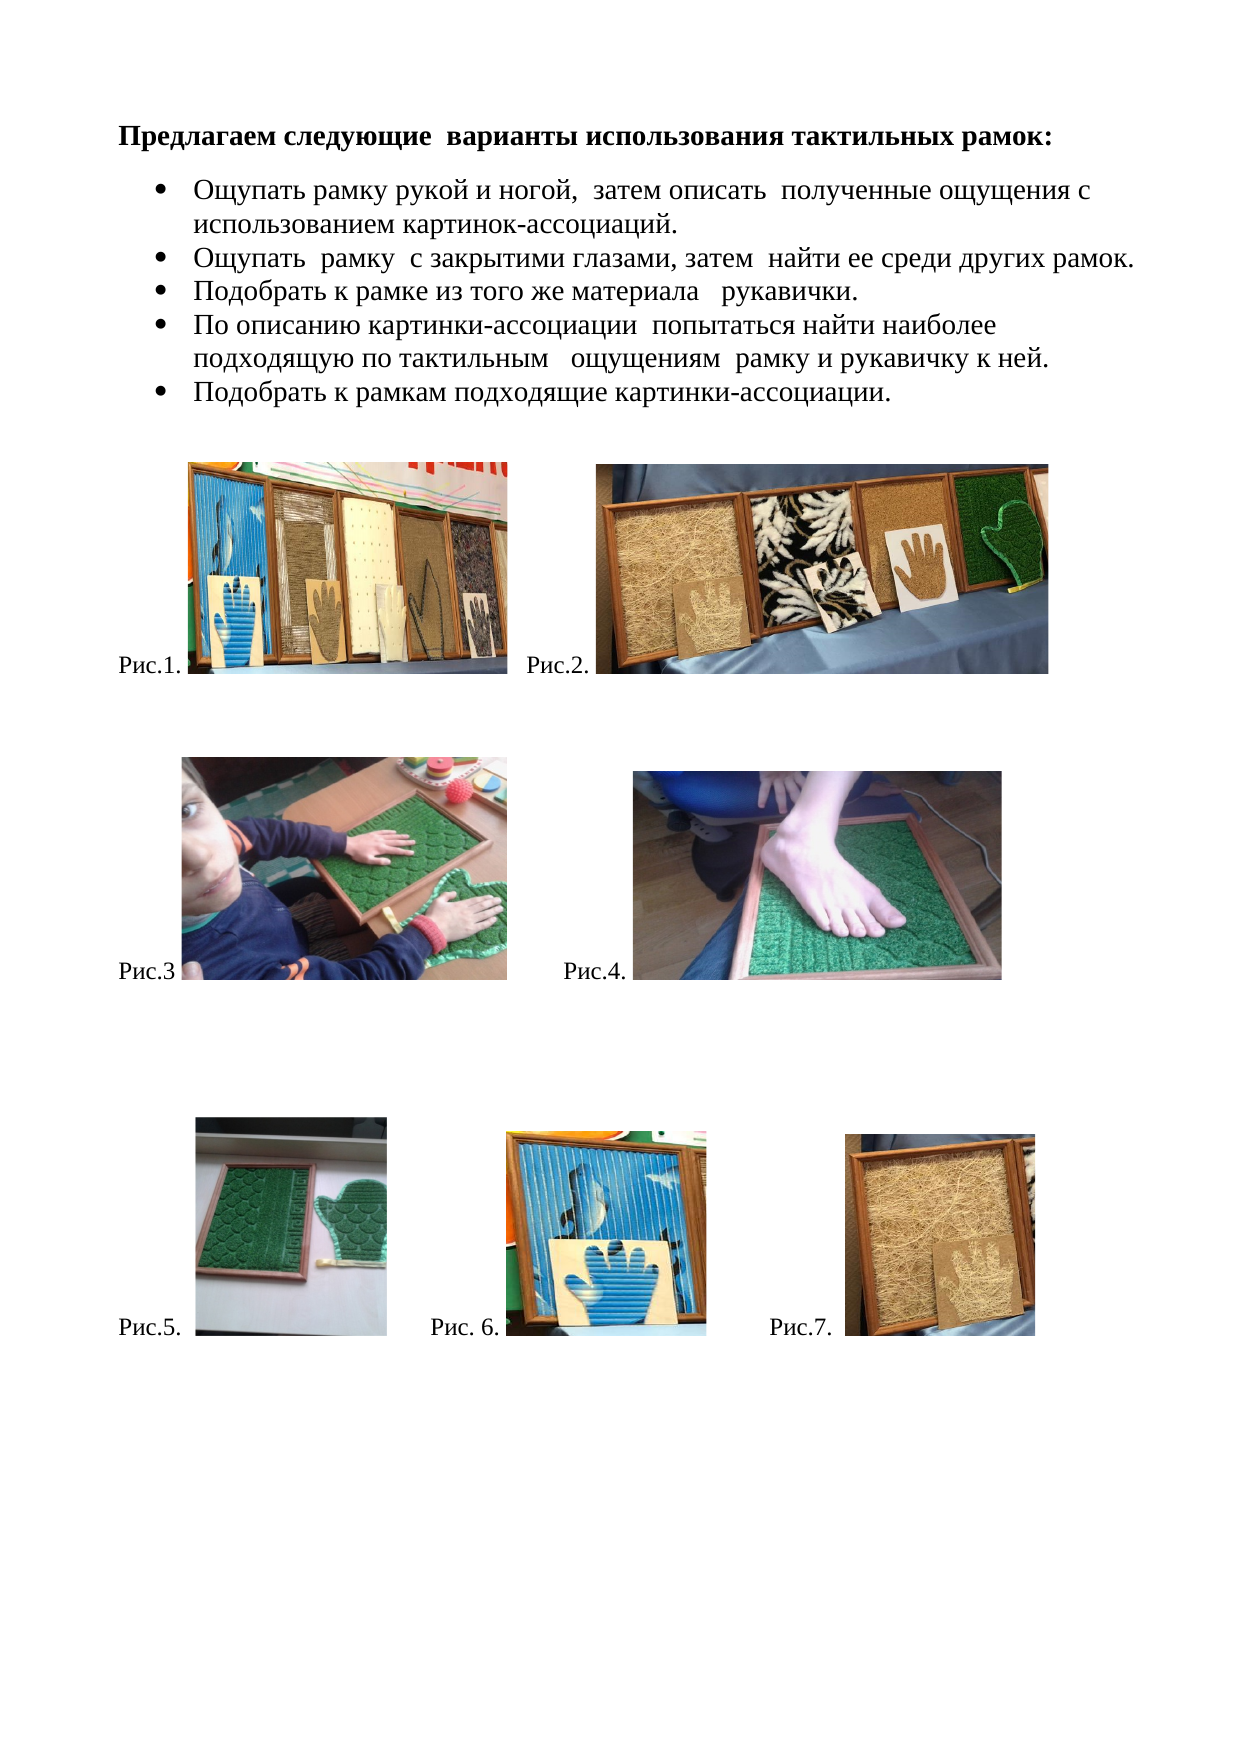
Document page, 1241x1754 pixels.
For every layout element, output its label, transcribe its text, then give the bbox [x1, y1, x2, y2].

picture [595, 464, 1049, 674]
picture [196, 1118, 386, 1336]
list Подобрать к рамкам подходящие картинки-ассоциации. [156, 374, 1152, 408]
picture [187, 462, 508, 674]
list Подобрать к рамке из того же материала рукавички. [156, 273, 1152, 307]
list Ощупать рамку рукой и ногой, затем описать полученные ощущения с использованием картинок-ассоциаций. [156, 172, 1152, 240]
picture [506, 1131, 707, 1336]
text Предлагаем следующие варианты использования тактильных рамок: [118, 118, 1152, 152]
list По описанию картинки-ассоциации попытаться найти наиболее подходящую по тактильным ощущениям рамку и рукавичку к ней. [156, 307, 1152, 374]
picture [181, 757, 507, 980]
picture [845, 1134, 1036, 1336]
picture [632, 771, 1002, 980]
list Ощупать рамку с закрытими глазами, затем найти ее среди других рамок. [156, 240, 1152, 273]
